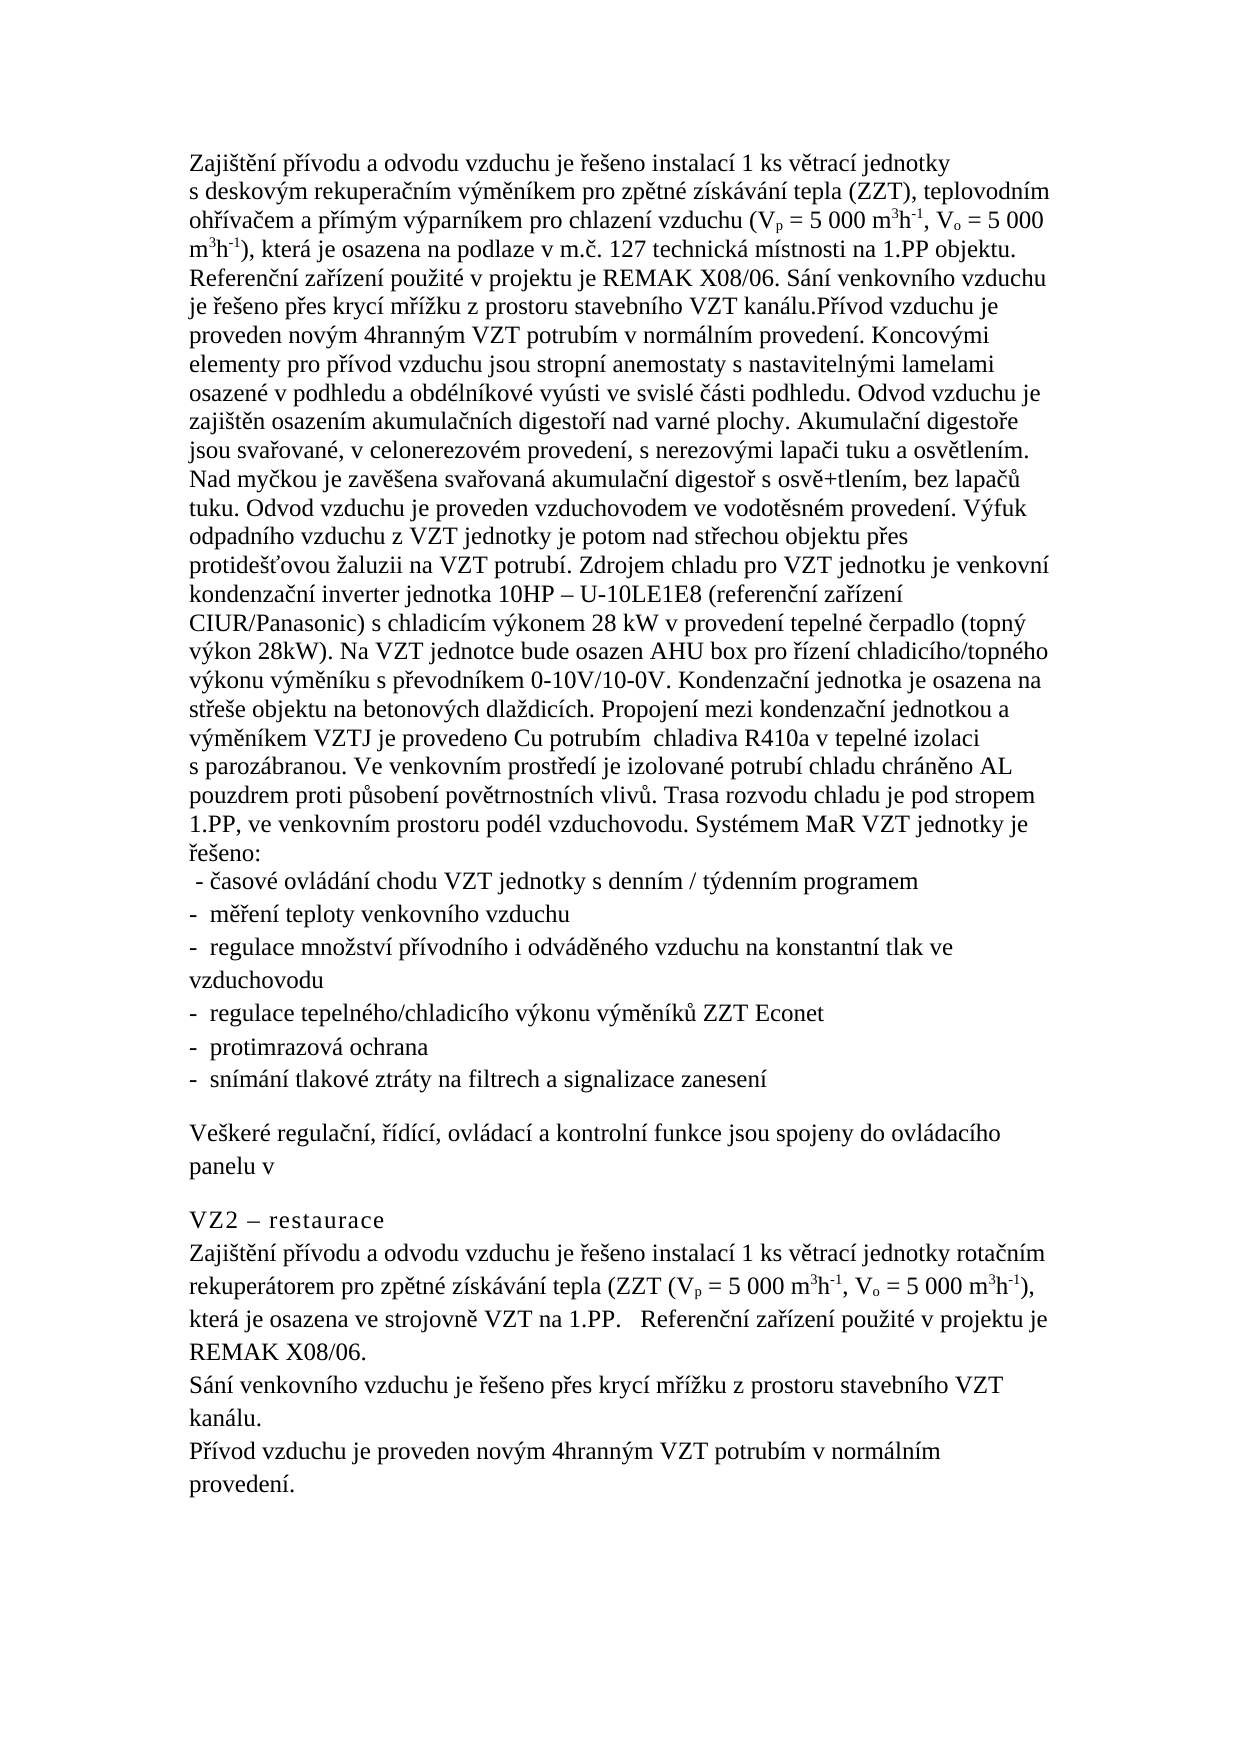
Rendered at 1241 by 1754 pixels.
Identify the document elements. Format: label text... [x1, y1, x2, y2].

text Sání venkovního vzduchu je řešeno přes krycí mřížku z prostoru stavebního VZT kanálu. [189, 1370, 1051, 1432]
text Zajištění přívodu a odvodu vzduchu je řešeno instalací 1 ks větrací jednotky s deskovým rekuperačním výměníkem pro zpětné získávání tepla (ZZT), teplovodním ohřívačem a přímým výparníkem pro chlazení vzduchu (Vp = 5 000 m3h-1, Vo = 5 000 m3h-1), která je osazena na podlaze v m.č. 127 technická místnosti na 1.PP objektu. Referenční zařízení použité v projektu je REMAK X08/06. Sání venkovního vzduchu je řešeno přes krycí mřížku z prostoru stavebního VZT kanálu.Přívod vzduchu je proveden novým 4hranným VZT potrubím v normálním provedení. Koncovými elementy pro přívod vzduchu jsou stropní anemostaty s nastavitelnými lamelami osazené v podhledu a obdélníkové vyústi ve svislé části podhledu. Odvod vzduchu je zajištěn osazením akumulačních digestoří nad varné plochy. Akumulační digestoře jsou svařované, v celonerezovém provedení, s nerezovými lapači tuku a osvětlením. Nad myčkou je zavěšena svařovaná akumulační digestoř s osvě+tlením, bez lapačů tuku. Odvod vzduchu je proveden vzduchovodem ve vodotěsném provedení. Výfuk odpadního vzduchu z VZT jednotky je potom nad střechou objektu přes protidešťovou žaluzii na VZT potrubí. Zdrojem chladu pro VZT jednotku je venkovní kondenzační inverter jednotka 10HP – U-10LE1E8 (referenční zařízení CIUR/Panasonic) s chladicím výkonem 28 kW v provedení tepelné čerpadlo (topný výkon 28kW). Na VZT jednotce bude osazen AHU box pro řízení chladicího/topného výkonu výměníku s převodníkem 0-10V/10-0V. Kondenzační jednotka je osazena na střeše objektu na betonových dlaždicích. Propojení mezi kondenzační jednotkou a výměníkem VZTJ je provedeno Cu potrubím chladiva R410a v tepelné izolaci s parozábranou. Ve venkovním prostředí je izolované potrubí chladu chráněno AL pouzdrem proti působení povětrnostních vlivů. Trasa rozvodu chladu je pod stropem 1.PP, ve venkovním prostoru podél vzduchovodu. Systémem MaR VZT jednotky je řešeno: [189, 148, 1051, 866]
text Přívod vzduchu je proveden novým 4hranným VZT potrubím v normálním provedení. [189, 1436, 1051, 1498]
text - regulace tepelného/chladicího výkonu výměníků ZZT Econet [189, 998, 1051, 1027]
text Veškeré regulační, řídící, ovládací a kontrolní funkce jsou spojeny do ovládacího panelu v [189, 1118, 1051, 1180]
text - regulace množství přívodního i odváděného vzduchu na konstantní tlak ve vzduchovodu [189, 932, 1051, 994]
text - měření teploty venkovního vzduchu [189, 899, 1051, 928]
text - protimrazová ochrana [189, 1032, 1051, 1060]
text - časové ovládání chodu VZT jednotky s denním / týdenním programem [189, 866, 1051, 895]
text Zajištění přívodu a odvodu vzduchu je řešeno instalací 1 ks větrací jednotky rotačním rekuperátorem pro zpětné získávání tepla (ZZT (Vp = 5 000 m3h-1, Vo = 5 000 m3h-1), která je osazena ve strojovně VZT na 1.PP. Referenční zařízení použité v projektu je REMAK X08/06. [189, 1238, 1051, 1366]
subtitle VZ2 – restaurace [189, 1205, 1051, 1234]
text - snímání tlakové ztráty na filtrech a signalizace zanesení [189, 1064, 1051, 1093]
